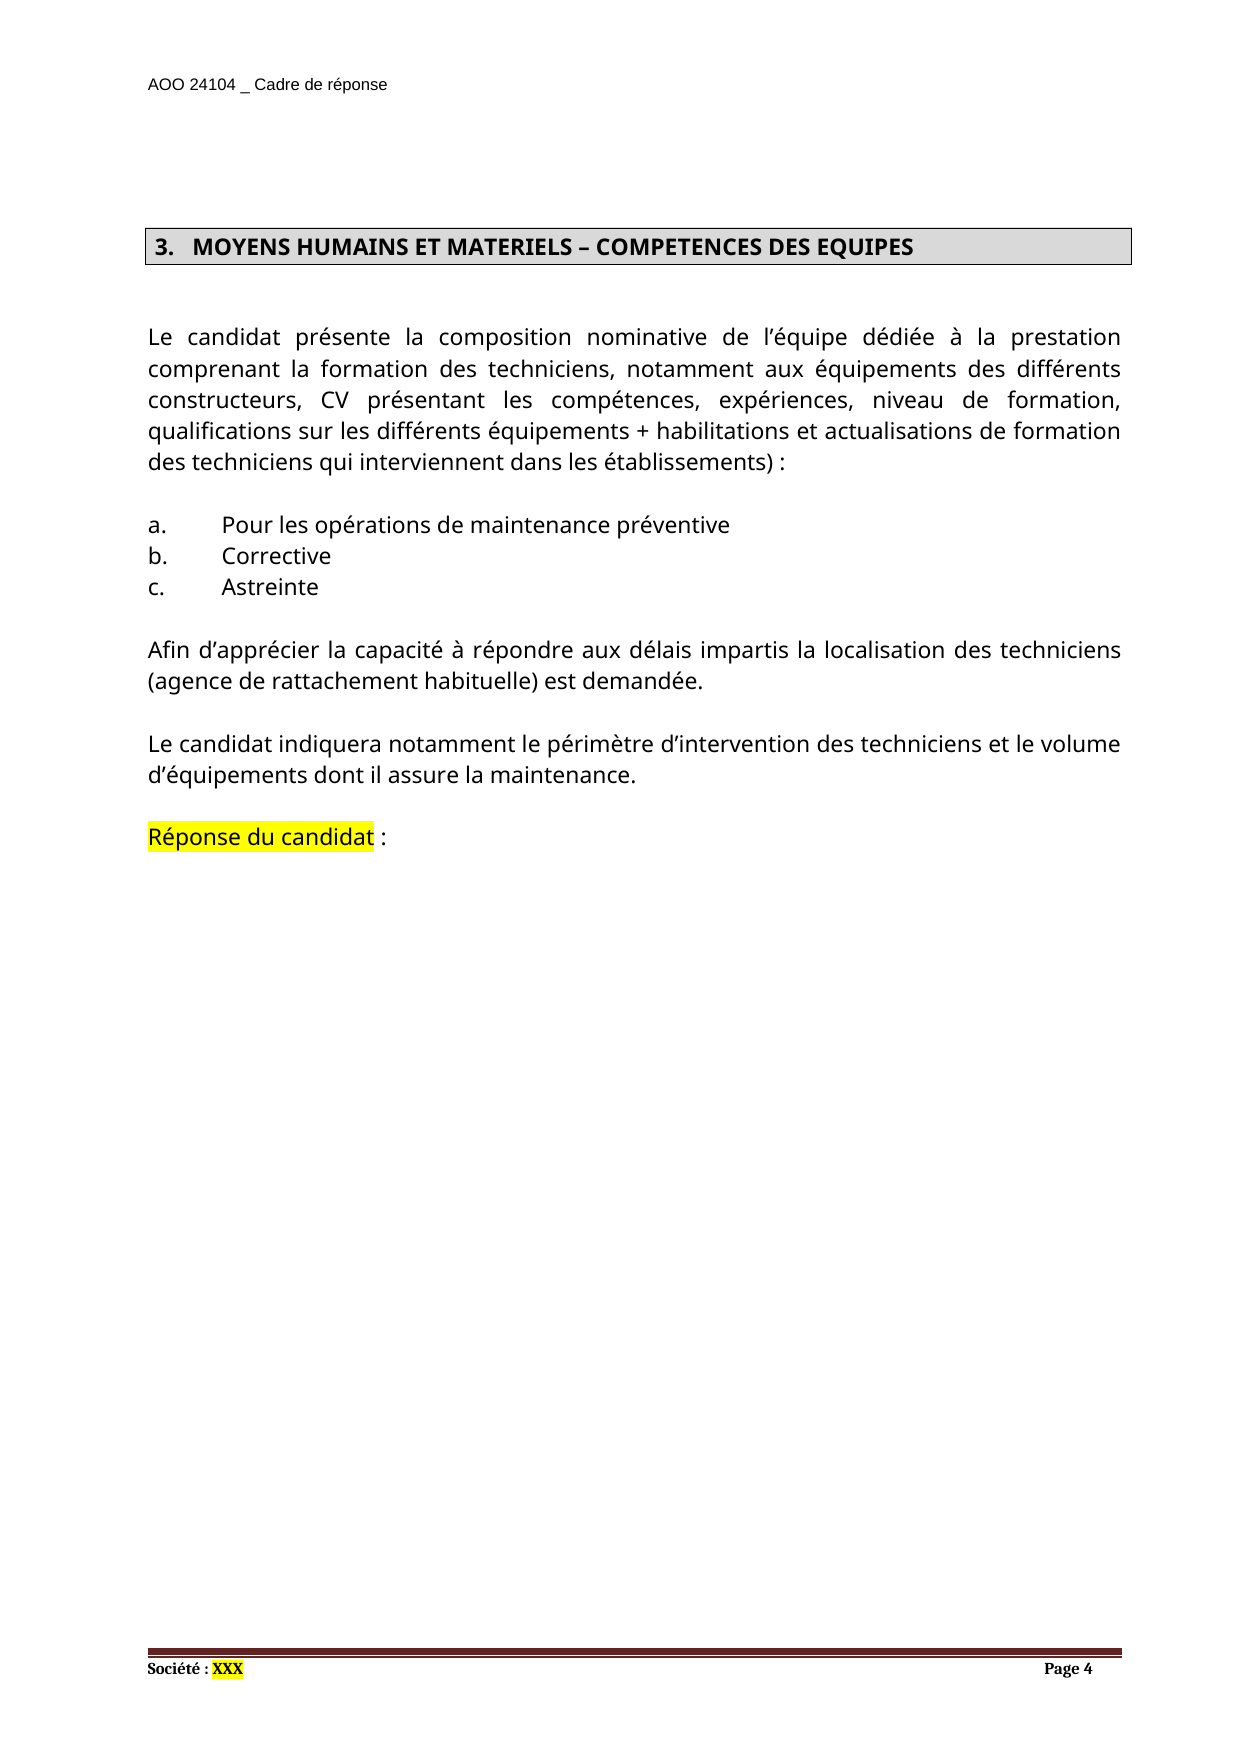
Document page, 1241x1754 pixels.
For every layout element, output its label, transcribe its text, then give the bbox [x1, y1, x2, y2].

text a. Pour les opérations de maintenance préventive [148, 509, 1122, 540]
subtitle MOYENS HUMAINS ET MATEriels – COMPETENCES DES EQUIPES [146, 229, 1131, 264]
text Le candidat présente la composition nominative de l’équipe dédiée à la prestation comprenant la formation des techniciens, notamment aux équipements des différents constructeurs, CV présentant les compétences, expériences, niveau de formation, qualifications sur les différents équipements + habilitations et actualisations de formation des techniciens qui interviennent dans les établissements) : [148, 321, 1122, 477]
text Afin d’apprécier la capacité à répondre aux délais impartis la localisation des techniciens (agence de rattachement habituelle) est demandée. [148, 634, 1122, 696]
text Réponse du candidat : [374, 821, 1122, 852]
text b. Corrective [148, 540, 1122, 571]
text c. Astreinte [148, 571, 1122, 602]
text Le candidat indiquera notamment le périmètre d’intervention des techniciens et le volume d’équipements dont il assure la maintenance. [148, 727, 1122, 790]
